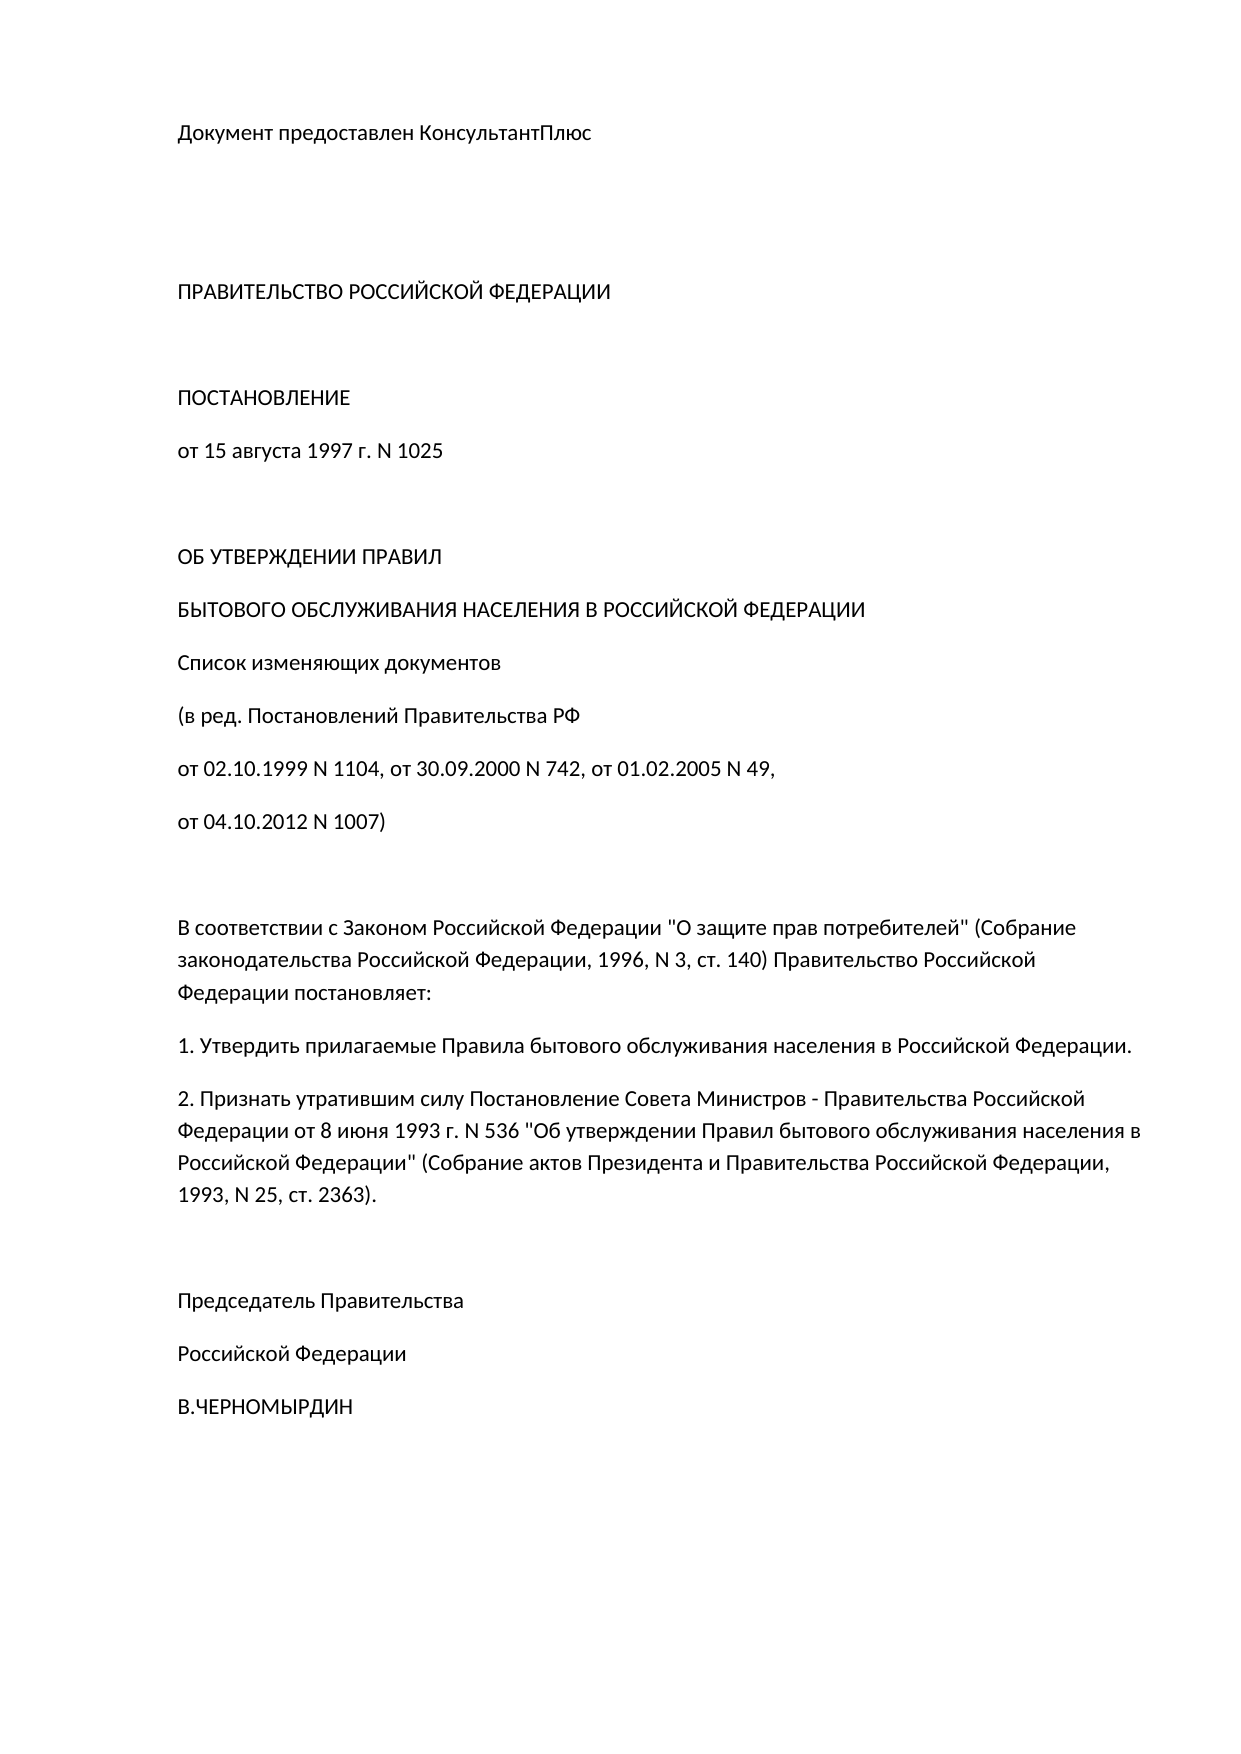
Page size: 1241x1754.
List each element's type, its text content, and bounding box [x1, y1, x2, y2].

text (в ред. Постановлений Правительства РФ [177, 701, 1152, 729]
text 1. Утвердить прилагаемые Правила бытового обслуживания населения в Российской Федерации. [177, 1031, 1152, 1059]
text В соответствии с Законом Российской Федерации "О защите прав потребителей" (Собрание законодательства Российской Федерации, 1996, N 3, ст. 140) Правительство Российской Федерации постановляет: [177, 913, 1152, 1006]
text БЫТОВОГО ОБСЛУЖИВАНИЯ НАСЕЛЕНИЯ В РОССИЙСКОЙ ФЕДЕРАЦИИ [177, 595, 1152, 623]
text В.ЧЕРНОМЫРДИН [177, 1392, 1152, 1421]
text от 04.10.2012 N 1007) [177, 807, 1152, 835]
text ПОСТАНОВЛЕНИЕ [177, 383, 1152, 411]
text Российской Федерации [177, 1339, 1152, 1367]
text от 15 августа 1997 г. N 1025 [177, 436, 1152, 464]
text Председатель Правительства [177, 1286, 1152, 1314]
text 2. Признать утратившим силу Постановление Совета Министров - Правительства Российской Федерации от 8 июня 1993 г. N 536 "Об утверждении Правил бытового обслуживания населения в Российской Федерации" (Собрание актов Президента и Правительства Российской Федерации, 1993, N 25, ст. 2363). [177, 1084, 1152, 1208]
text от 02.10.1999 N 1104, от 30.09.2000 N 742, от 01.02.2005 N 49, [177, 754, 1152, 782]
text Документ предоставлен КонсультантПлюс [177, 118, 1152, 146]
text Список изменяющих документов [177, 648, 1152, 676]
text ПРАВИТЕЛЬСТВО РОССИЙСКОЙ ФЕДЕРАЦИИ [177, 277, 1152, 305]
text ОБ УТВЕРЖДЕНИИ ПРАВИЛ [177, 542, 1152, 570]
